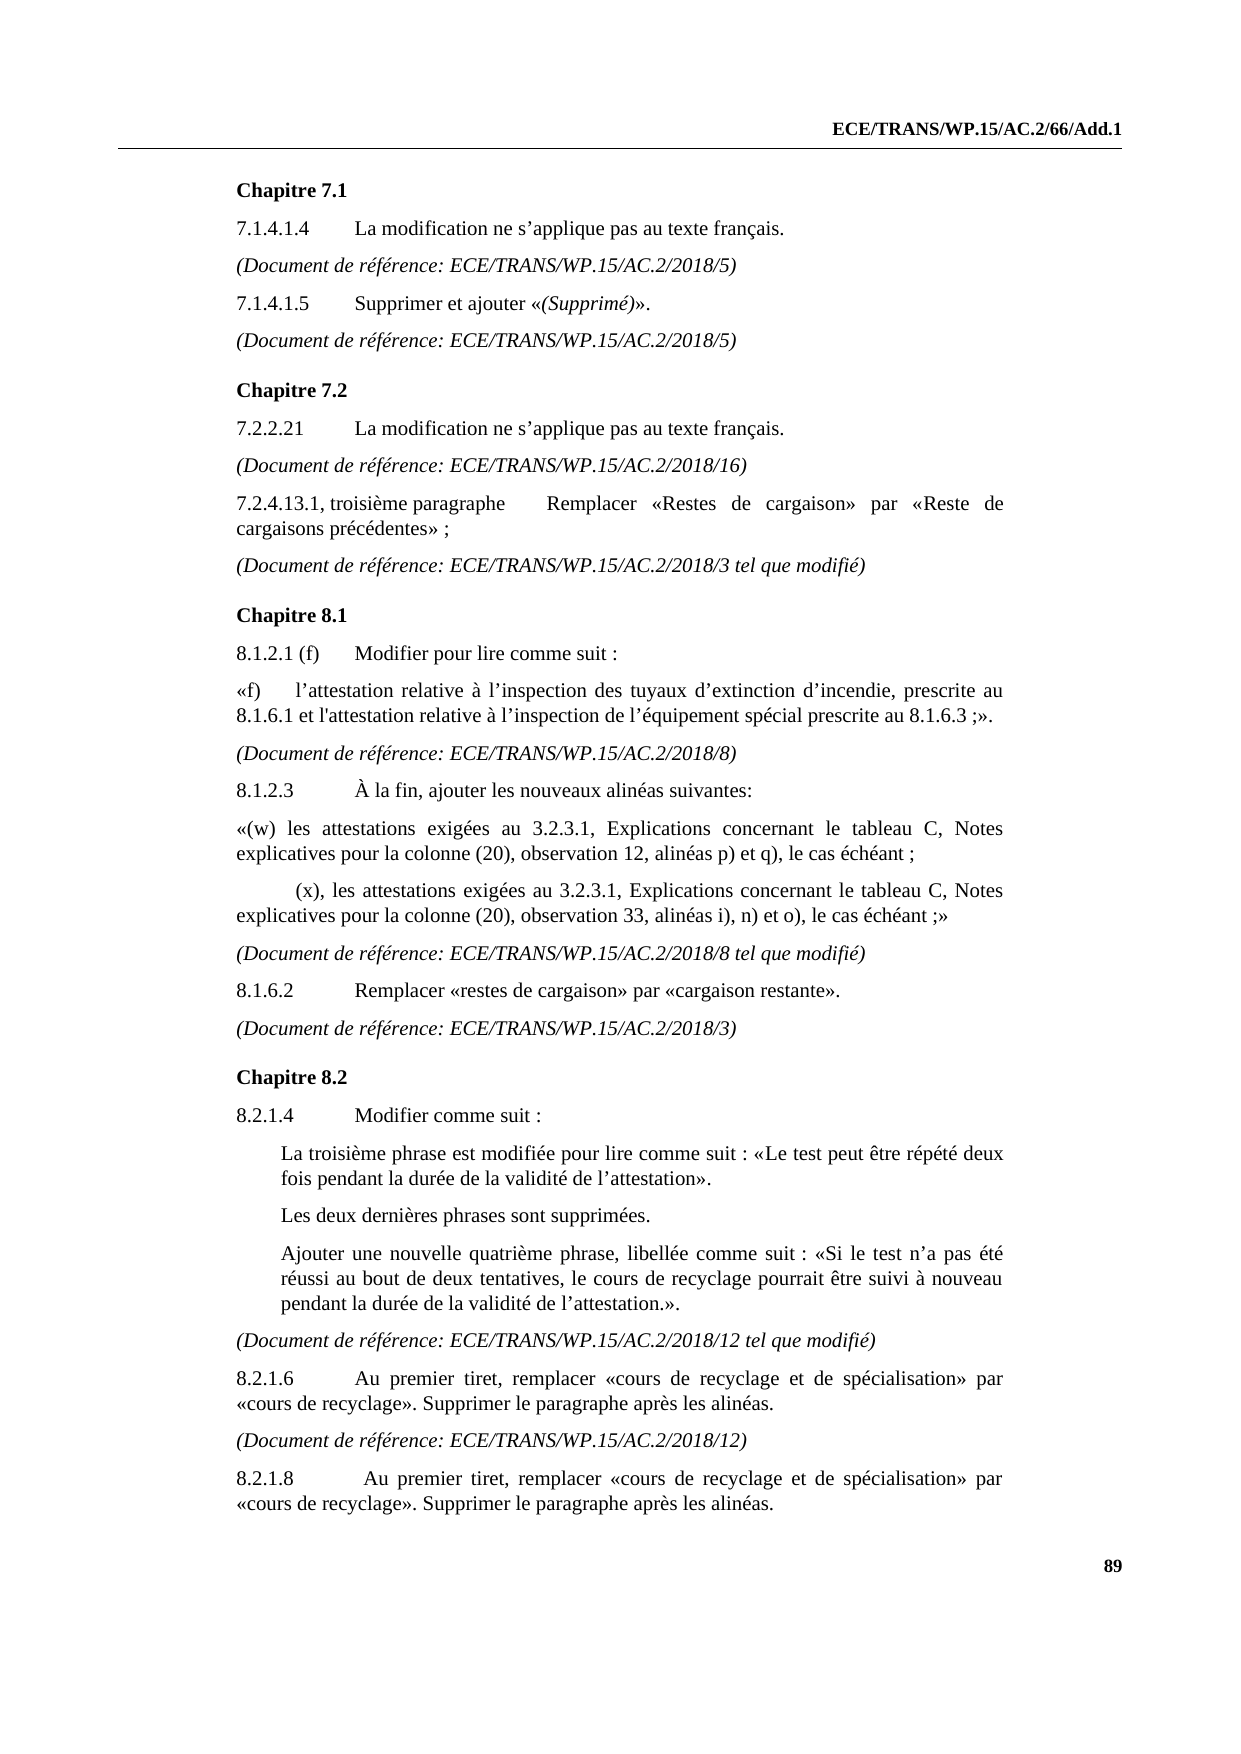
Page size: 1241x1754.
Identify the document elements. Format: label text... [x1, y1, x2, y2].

text Chapitre 7.1 [118, 177, 1004, 202]
text «(w) les attestations exigées au 3.2.3.1, Explications concernant le tableau C, Notes explicatives pour la colonne (20), observation 12, alinéas p) et q), le cas échéant ; [236, 815, 1004, 865]
text (Document de référence: ECE/TRANS/WP.15/AC.2/2018/8 tel que modifié) [236, 940, 1004, 965]
text 8.1.2.1 (f) Modifier pour lire comme suit : [236, 640, 1004, 665]
text (Document de référence: ECE/TRANS/WP.15/AC.2/2018/3) [236, 1015, 1004, 1040]
text (Document de référence: ECE/TRANS/WP.15/AC.2/2018/16) [236, 452, 1004, 477]
text Les deux dernières phrases sont supprimées. [281, 1202, 1004, 1227]
text La troisième phrase est modifiée pour lire comme suit : «Le test peut être répété deux fois pendant la durée de la validité de l’attestation». [281, 1140, 1004, 1190]
text (Document de référence: ECE/TRANS/WP.15/AC.2/2018/5) [236, 252, 1004, 277]
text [236, 1427, 1004, 1452]
text «f) l’attestation relative à l’inspection des tuyaux d’extinction d’incendie, prescrite au 8.1.6.1 et l'attestation relative à l’inspection de l’équipement spécial prescrite au 8.1.6.3 ;». [236, 677, 1004, 727]
text (Document de référence: ECE/TRANS/WP.15/AC.2/2018/5) [236, 327, 1004, 352]
text 8.2.1.6 Au premier tiret, remplacer «cours de recyclage et de spécialisation» par «cours de recyclage». Supprimer le paragraphe après les alinéas. [236, 1365, 1004, 1415]
text (Document de référence: ECE/TRANS/WP.15/AC.2/2018/3 tel que modifié) [236, 552, 1004, 577]
text Ajouter une nouvelle quatrième phrase, libellée comme suit : «Si le test n’a pas été réussi au bout de deux tentatives, le cours de recyclage pourrait être suivi à nouveau pendant la durée de la validité de l’attestation.». [281, 1240, 1004, 1315]
text 8.2.1.8 Au premier tiret, remplacer «cours de recyclage et de spécialisation» par «cours de recyclage». Supprimer le paragraphe après les alinéas. [236, 1465, 1004, 1515]
text (Document de référence: ECE/TRANS/WP.15/AC.2/2018/8) [236, 740, 1004, 765]
text 7.1.4.1.5 Supprimer et ajouter «(Supprimé)». [236, 290, 1004, 315]
text Chapitre 8.1 [118, 602, 1004, 627]
text Chapitre 8.2 [118, 1065, 1004, 1090]
text (Document de référence: ECE/TRANS/WP.15/AC.2/2018/12 tel que modifié) [236, 1327, 1004, 1352]
text 7.1.4.1.4 La modification ne s’applique pas au texte français. [236, 215, 1004, 240]
text 7.2.4.13.1, troisième paragraphe Remplacer «Restes de cargaison» par «Reste de cargaisons précédentes» ; [236, 490, 1004, 540]
text 8.1.2.3 À la fin, ajouter les nouveaux alinéas suivantes: [236, 777, 1004, 802]
text 7.2.2.21 La modification ne s’applique pas au texte français. [236, 415, 1004, 440]
text 8.2.1.4 Modifier comme suit : [236, 1102, 1004, 1127]
text 8.1.6.2 Remplacer «restes de cargaison» par «cargaison restante». [236, 977, 1004, 1002]
text (x), les attestations exigées au 3.2.3.1, Explications concernant le tableau C, Notes explicatives pour la colonne (20), observation 33, alinéas i), n) et o), le cas échéant ;» [236, 877, 1004, 927]
text Chapitre 7.2 [118, 377, 1004, 402]
